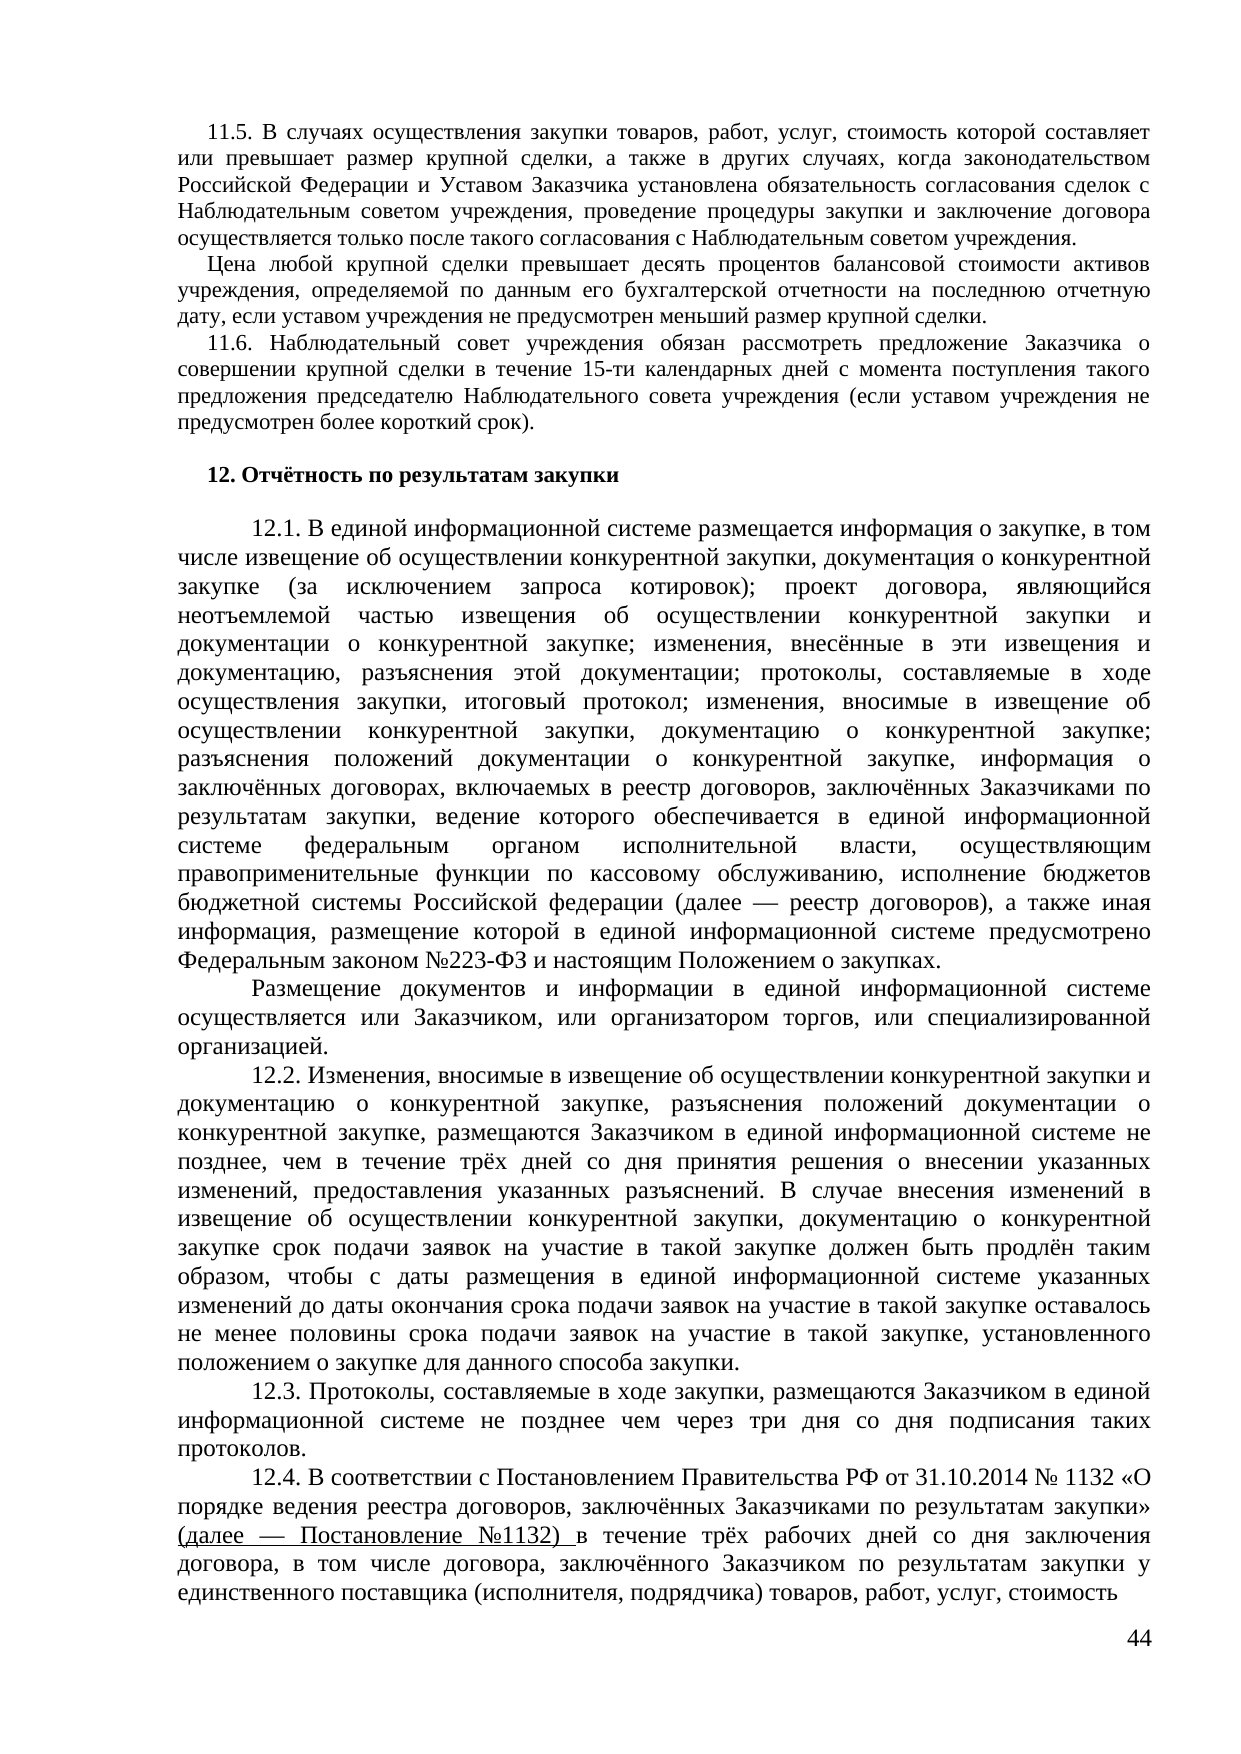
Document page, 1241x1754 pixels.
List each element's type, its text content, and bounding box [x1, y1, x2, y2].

list 11.6. Наблюдательный совет учреждения обязан рассмотреть предложение Заказчика о совершении крупной сделки в течение 15-ти календарных дней с момента поступления такого предложения председателю Наблюдательного совета учреждения (если уставом учреждения не предусмотрен более короткий срок). [177, 329, 1152, 434]
text 12.2. Изменения, вносимые в извещение об осуществлении конкурентной закупки и документацию о конкурентной закупке, разъяснения положений документации о конкурентной закупке, размещаются Заказчиком в единой информационной системе не позднее, чем в течение трёх дней со дня принятия решения о внесении указанных изменений, предоставления указанных разъяснений. В случае внесения изменений в извещение об осуществлении конкурентной закупки, документацию о конкурентной закупке срок подачи заявок на участие в такой закупке должен быть продлён таким образом, чтобы с даты размещения в единой информационной системе указанных изменений до даты окончания срока подачи заявок на участие в такой закупке оставалось не менее половины срока подачи заявок на участие в такой закупке, установленного положением о закупке для данного способа закупки. [177, 1060, 1152, 1376]
text 12.1. В единой информационной системе размещается информация о закупке, в том числе извещение об осуществлении конкурентной закупки, документация о конкурентной закупке (за исключением запроса котировок); проект договора, являющийся неотъемлемой частью извещения об осуществлении конкурентной закупки и документации о конкурентной закупке; изменения, внесённые в эти извещения и документацию, разъяснения этой документации; протоколы, составляемые в ходе осуществления закупки, итоговый протокол; изменения, вносимые в извещение об осуществлении конкурентной закупки, документацию о конкурентной закупке; разъяснения положений документации о конкурентной закупке, информация о заключённых договорах, включаемых в реестр договоров, заключённых Заказчиками по результатам закупки, ведение которого обеспечивается в единой информационной системе федеральным органом исполнительной власти, осуществляющим правоприменительные функции по кассовому обслуживанию, исполнение бюджетов бюджетной системы Российской федерации (далее — реестр договоров), а также иная информация, размещение которой в единой информационной системе предусмотрено Федеральным законом №223-ФЗ и настоящим Положением о закупках. [177, 513, 1152, 973]
text 12. Отчётность по результатам закупки [177, 461, 1152, 487]
text Размещение документов и информации в единой информационной системе осуществляется или Заказчиком, или организатором торгов, или специализированной организацией. [177, 973, 1152, 1060]
text 12.3. Протоколы, составляемые в ходе закупки, размещаются Заказчиком в единой информационной системе не позднее чем через три дня со дня подписания таких протоколов. [177, 1376, 1152, 1462]
text 12.4. В соответствии с Постановлением Правительства РФ от 31.10.2014 № 1132 «О порядке ведения реестра договоров, заключённых Заказчиками по результатам закупки» (далее — Постановление №1132) в течение трёх рабочих дней со дня заключения договора, в том числе договора, заключённого Заказчиком по результатам закупки у единственного поставщика (исполнителя, подрядчика) товаров, работ, услуг, стоимость [177, 1520, 1152, 1606]
text Цена любой крупной сделки превышает десять процентов балансовой стоимости активов учреждения, определяемой по данным его бухгалтерской отчетности на последнюю отчетную дату, если уставом учреждения не предусмотрен меньший размер крупной сделки. [177, 250, 1152, 329]
list 11.5. В случаях осуществления закупки товаров, работ, услуг, стоимость которой составляет или превышает размер крупной сделки, а также в других случаях, когда законодательством Российской Федерации и Уставом Заказчика установлена обязательность согласования сделок с Наблюдательным советом учреждения, проведение процедуры закупки и заключение договора осуществляется только после такого согласования с Наблюдательным советом учреждения. [177, 118, 1152, 250]
